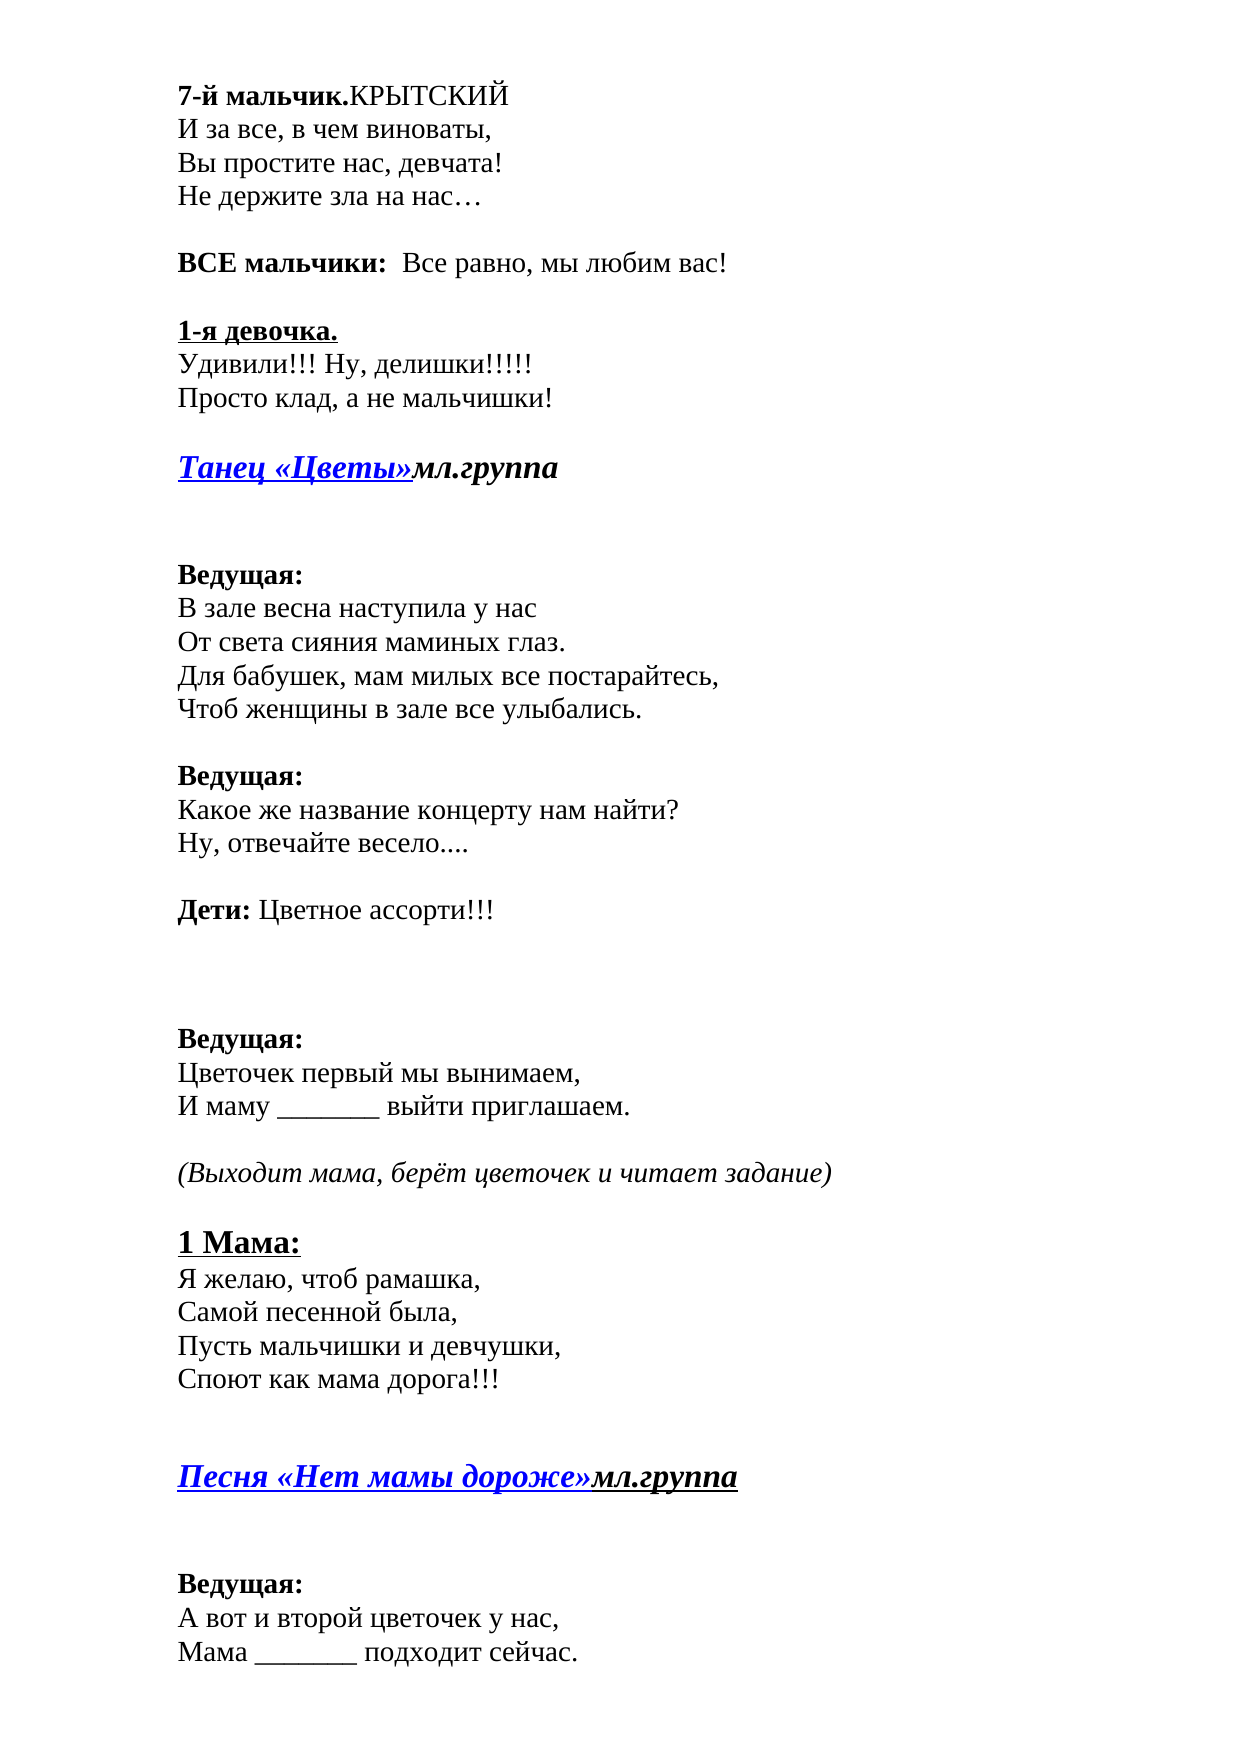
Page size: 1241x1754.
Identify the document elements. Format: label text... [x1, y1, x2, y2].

text Песня «Нет мамы дороже»мл.группа [177, 1456, 1152, 1495]
text Дети: Цветное ассорти!!! [177, 892, 1152, 954]
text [177, 1567, 1152, 1667]
text Не держите зла на нас… [177, 178, 1152, 212]
text Ведущая: В зале весна наступила у нас [177, 557, 1152, 624]
text Для бабушек, мам милых все постарайтесь, Чтоб женщины в зале все улыбались. [177, 658, 1152, 725]
text Ведущая: Какое же название концерту нам найти? Ну, отвечайте весело.... [177, 758, 1152, 859]
text Цветочек первый мы вынимаем, И маму _______ выйти приглашаем. (Выходит мама, берёт цветочек и читает задание) 1 Мама: Я желаю, чтоб рамашка, Самой песенной была, Пусть мальчишки и девчушки, Споют как мама дорога!!! [177, 1055, 1152, 1423]
text Ведущая: [177, 1021, 1152, 1055]
text 1-я девочка. Удивили!!! Ну, делишки!!!!! Просто клад, а не мальчишки! Танец «Цветы»мл.группа [177, 313, 1152, 485]
text ВСЕ мальчики: Все равно, мы любим вас! [177, 246, 1152, 279]
text 7-й мальчик.КРЫТСКИЙ И за все, в чем виноваты, Вы простите нас, девчата! [177, 44, 1152, 178]
text От света сияния маминых глаз. [177, 624, 1152, 658]
